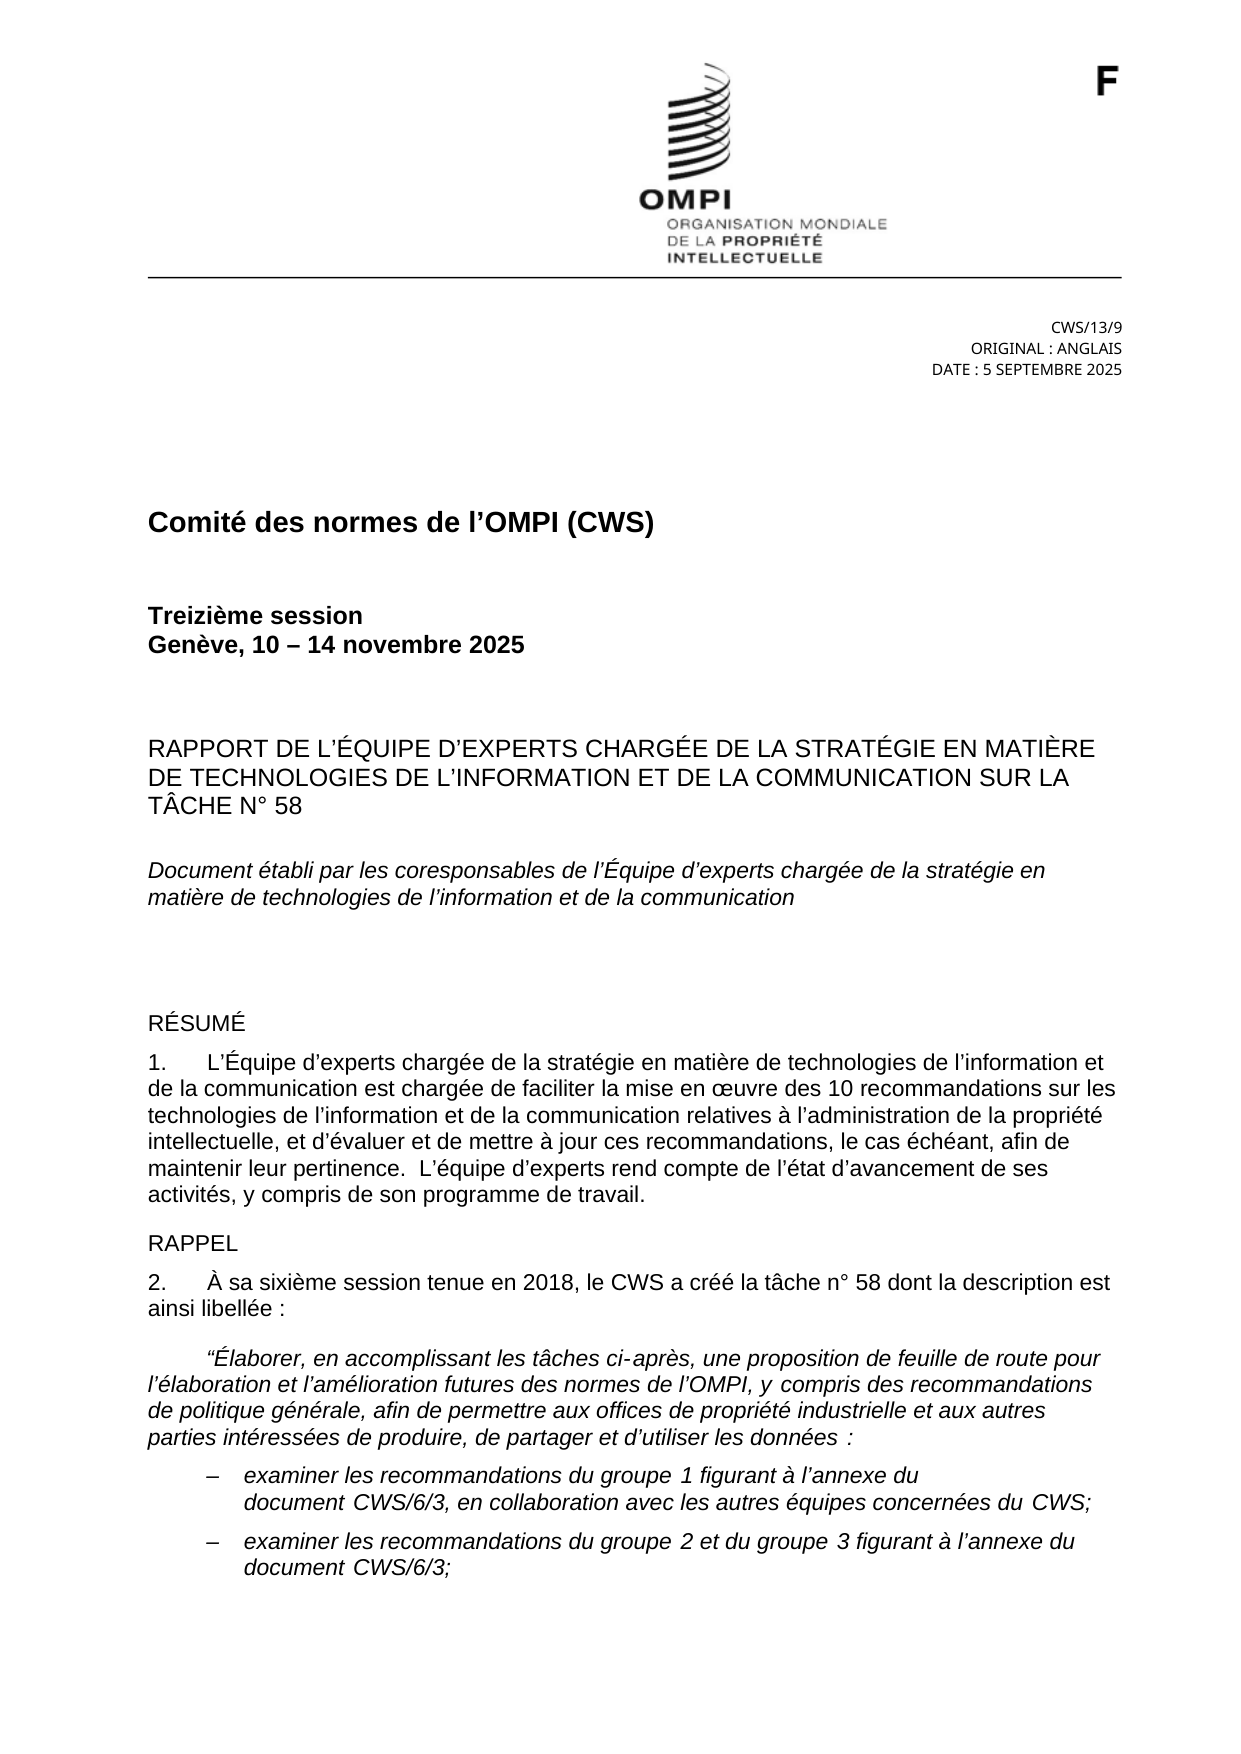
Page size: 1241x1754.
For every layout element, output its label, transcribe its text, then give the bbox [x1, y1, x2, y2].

list examiner les recommandations du groupe 2 et du groupe 3 figurant à l’annexe du document CWS/6/3; [206, 1528, 1122, 1580]
text “Élaborer, en accomplissant les tâches ci-après, une proposition de feuille de route pour l’élaboration et l’amélioration futures des normes de l’OMPI, y compris des recommandations de politique générale, afin de permettre aux offices de propriété industrielle et aux autres parties intéressées de produire, de partager et d’utiliser les données : [148, 1344, 1122, 1450]
text À sa sixième session tenue en 2018, le CWS a créé la tâche n° 58 dont la description est ainsi libellée : [148, 1269, 1122, 1322]
text L’Équipe d’experts chargée de la stratégie en matière de technologies de l’information et de la communication est chargée de faciliter la mise en œuvre des 10 recommandations sur les technologies de l’information et de la communication relatives à l’administration de la propriété intellectuelle, et d’évaluer et de mettre à jour ces recommandations, le cas échéant, afin de maintenir leur pertinence. L’équipe d’experts rend compte de l’état d’avancement de ses activités, y compris de son programme de travail. [148, 1049, 1122, 1207]
text Original : anglais [148, 338, 1122, 359]
text Comité des normes de l’OMPI (CWS) [148, 505, 1122, 539]
text CWS/13/9 [148, 316, 1122, 338]
text Genève, 10 – 14 novembre 2025 [148, 630, 1122, 659]
subtitle Résumé [148, 1010, 1122, 1037]
text Treizième session [148, 601, 1122, 630]
subtitle Rappel [148, 1230, 1122, 1256]
text Rapport de l’Équipe d’experts chargée de la stratégie en matière de technologies de l’information et de la communication sur la tâche n° 58 [148, 734, 1122, 820]
picture [638, 59, 1123, 278]
text Document établi par les coresponsables de l’Équipe d’experts chargée de la stratégie en matière de technologies de l’information et de la communication [148, 857, 1122, 910]
list examiner les recommandations du groupe 1 figurant à l’annexe du document CWS/6/3, en collaboration avec les autres équipes concernées du CWS; [206, 1462, 1122, 1515]
text Date : 5 septembre 2025 [148, 359, 1122, 380]
